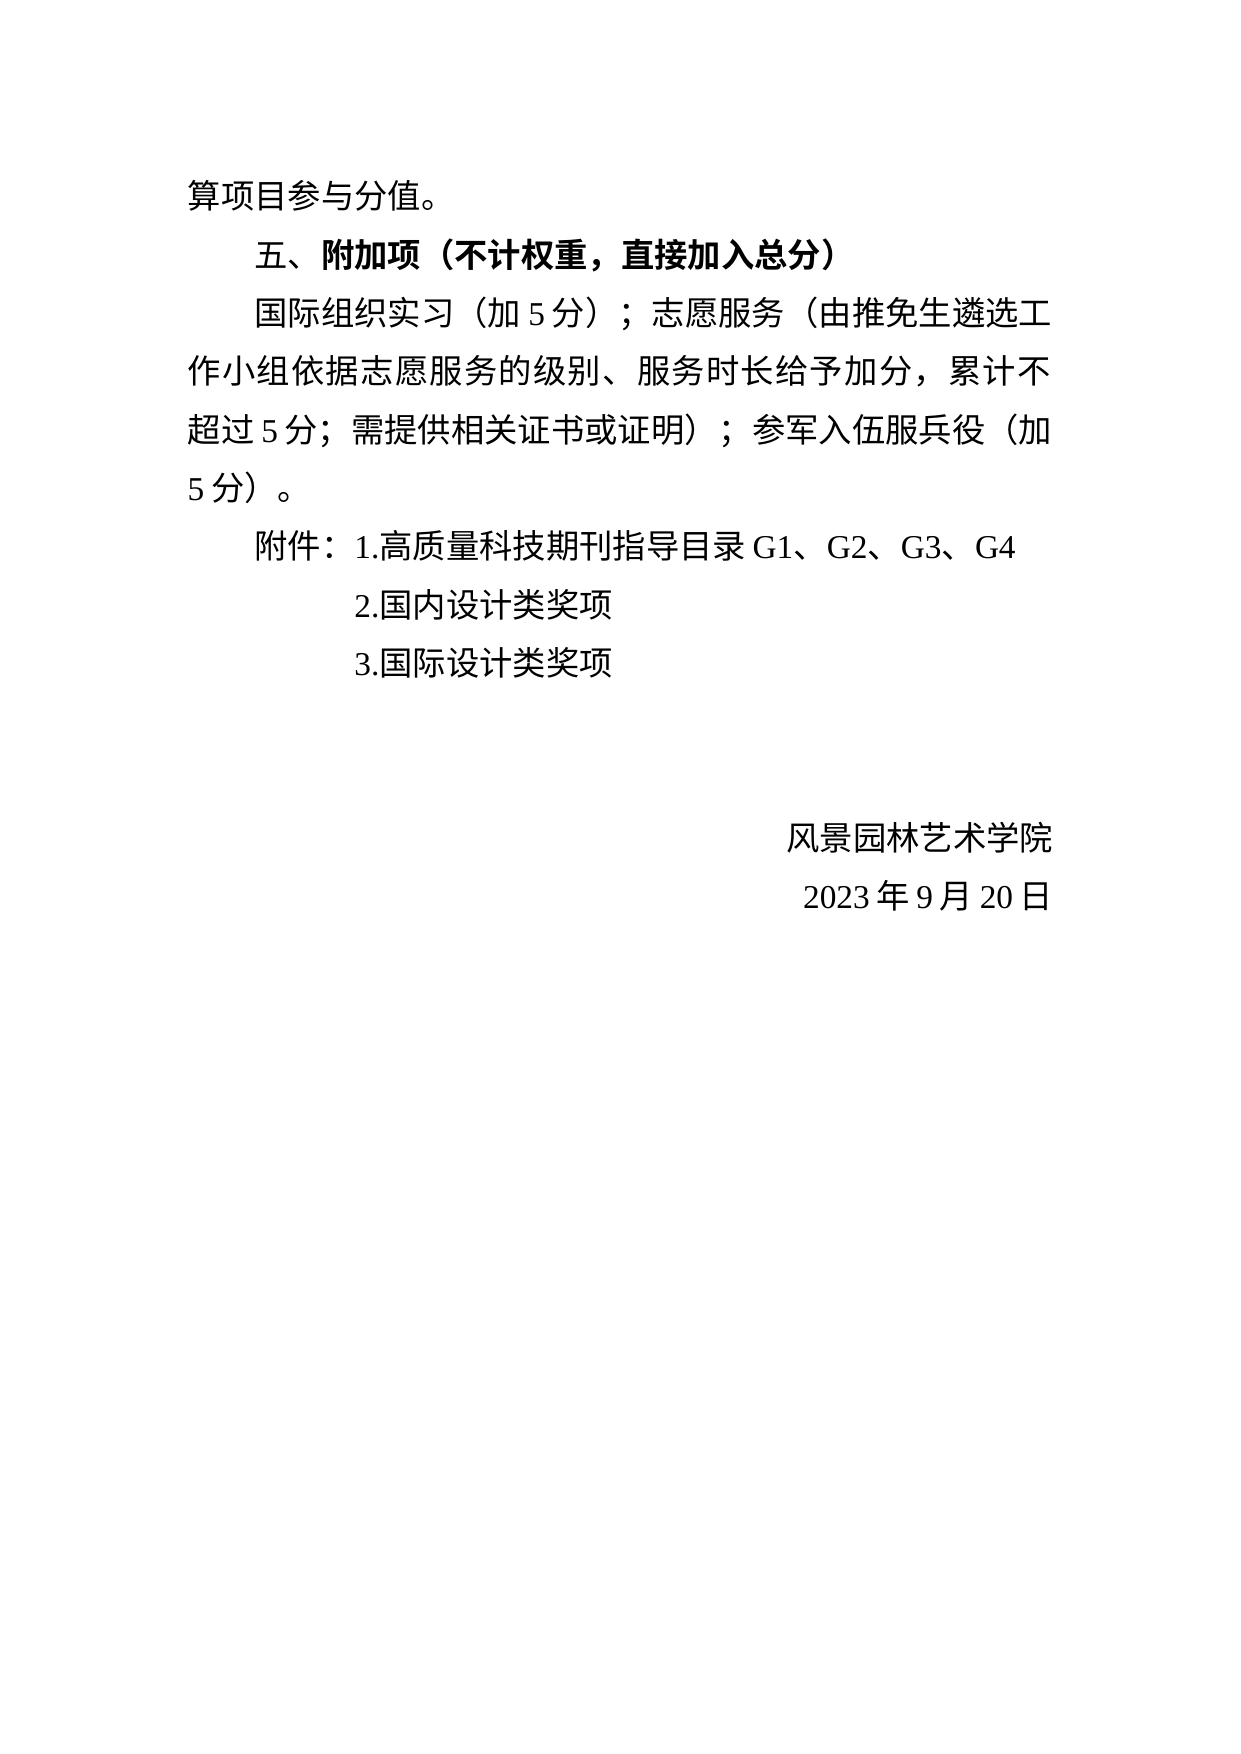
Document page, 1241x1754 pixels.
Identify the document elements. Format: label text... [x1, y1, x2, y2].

list 2.国内设计类奖项 [187, 570, 1053, 629]
list 附件：1.高质量科技期刊指导目录G1、G2、G3、G4 [187, 512, 1053, 570]
text 国际组织实习（加5分）；志愿服务（由推免生遴选工作小组依据志愿服务的级别、服务时长给予加分，累计不超过5分；需提供相关证书或证明）；参军入伍服兵役（加5分）。 [187, 279, 1053, 512]
text 风景园林艺术学院 [187, 804, 1053, 862]
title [187, 162, 1053, 220]
title 五、附加项（不计权重，直接加入总分） [187, 220, 1053, 279]
text 2023年9月20日 [187, 862, 1053, 920]
list 3.国际设计类奖项 [287, 629, 1053, 687]
